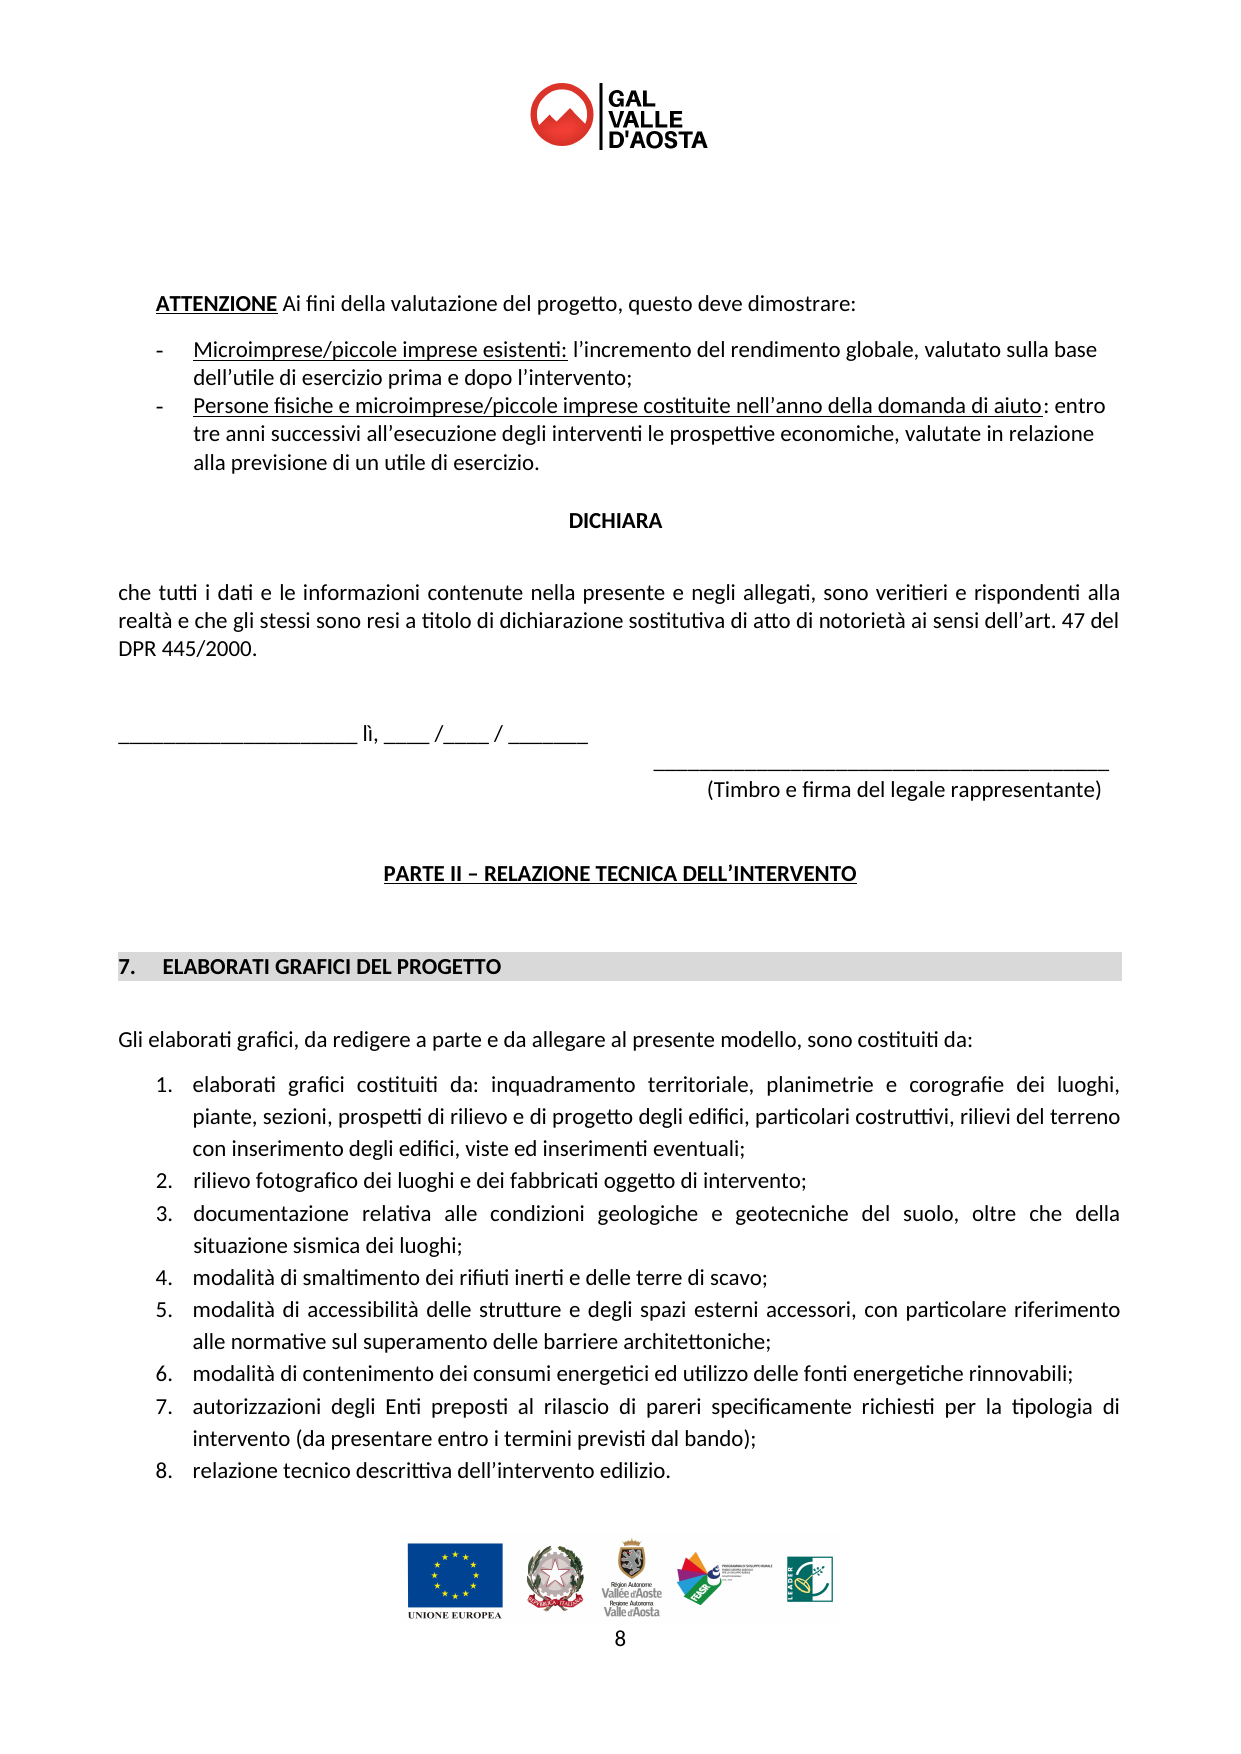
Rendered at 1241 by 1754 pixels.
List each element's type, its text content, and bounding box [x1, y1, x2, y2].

list documentazione relativa alle condizioni geologiche e geotecniche del suolo, oltre che della situazione sismica dei luoghi; [156, 1199, 1122, 1259]
text DICHIARA [118, 506, 1039, 534]
list Microimprese/piccole imprese esistenti: l’incremento del rendimento globale, valutato sulla base dell’utile di esercizio prima e dopo l’intervento; [156, 336, 1122, 392]
list relazione tecnico descrittiva dell’intervento edilizio. [155, 1456, 1122, 1484]
list rilievo fotografico dei luoghi e dei fabbricati oggetto di intervento; [156, 1166, 1122, 1194]
list ELABORATI GRAFICI DEL PROGETTO [118, 952, 1122, 981]
list autorizzazioni degli Enti preposti al rilascio di pareri specificamente richiesti per la tipologia di intervento (da presentare entro i termini previsti dal bando); [155, 1392, 1122, 1452]
text ________________________________________ [118, 747, 1122, 775]
text _____________________ lì, ____ /____ / _______ [118, 719, 1122, 747]
picture [528, 73, 712, 156]
list modalità di smaltimento dei rifiuti inerti e delle terre di scavo; [155, 1263, 1122, 1291]
text PARTE II – RELAZIONE TECNICA DELL’INTERVENTO [118, 859, 1122, 887]
list elaborati grafici costituiti da: inquadramento territoriale, planimetrie e corografie dei luoghi, piante, sezioni, prospetti di rilievo e di progetto degli edifici, particolari costruttivi, rilievi del terreno con inserimento degli edifici, viste ed inserimenti eventuali; [155, 1070, 1122, 1162]
text Gli elaborati grafici, da redigere a parte e da allegare al presente modello, sono costituiti da: [118, 1025, 1122, 1053]
text ATTENZIONE Ai fini della valutazione del progetto, questo deve dimostrare: [156, 289, 1122, 317]
list Persone fisiche e microimprese/piccole imprese costituite nell’anno della domanda di aiuto: entro tre anni successivi all’esecuzione degli interventi le prospettive economiche, valutate in relazione alla previsione di un utile di esercizio. [156, 392, 1122, 476]
text (Timbro e firma del legale rappresentante) [118, 775, 1122, 803]
text che tutti i dati e le informazioni contenute nella presente e negli allegati, sono veritieri e rispondenti alla realtà e che gli stessi sono resi a titolo di dichiarazione sostitutiva di atto di notorietà ai sensi dell’art. 47 del DPR 445/2000. [118, 578, 1122, 663]
picture [400, 1533, 840, 1625]
list modalità di accessibilità delle strutture e degli spazi esterni accessori, con particolare riferimento alle normative sul superamento delle barriere architettoniche; [155, 1295, 1122, 1355]
list modalità di contenimento dei consumi energetici ed utilizzo delle fonti energetiche rinnovabili; [155, 1359, 1122, 1388]
